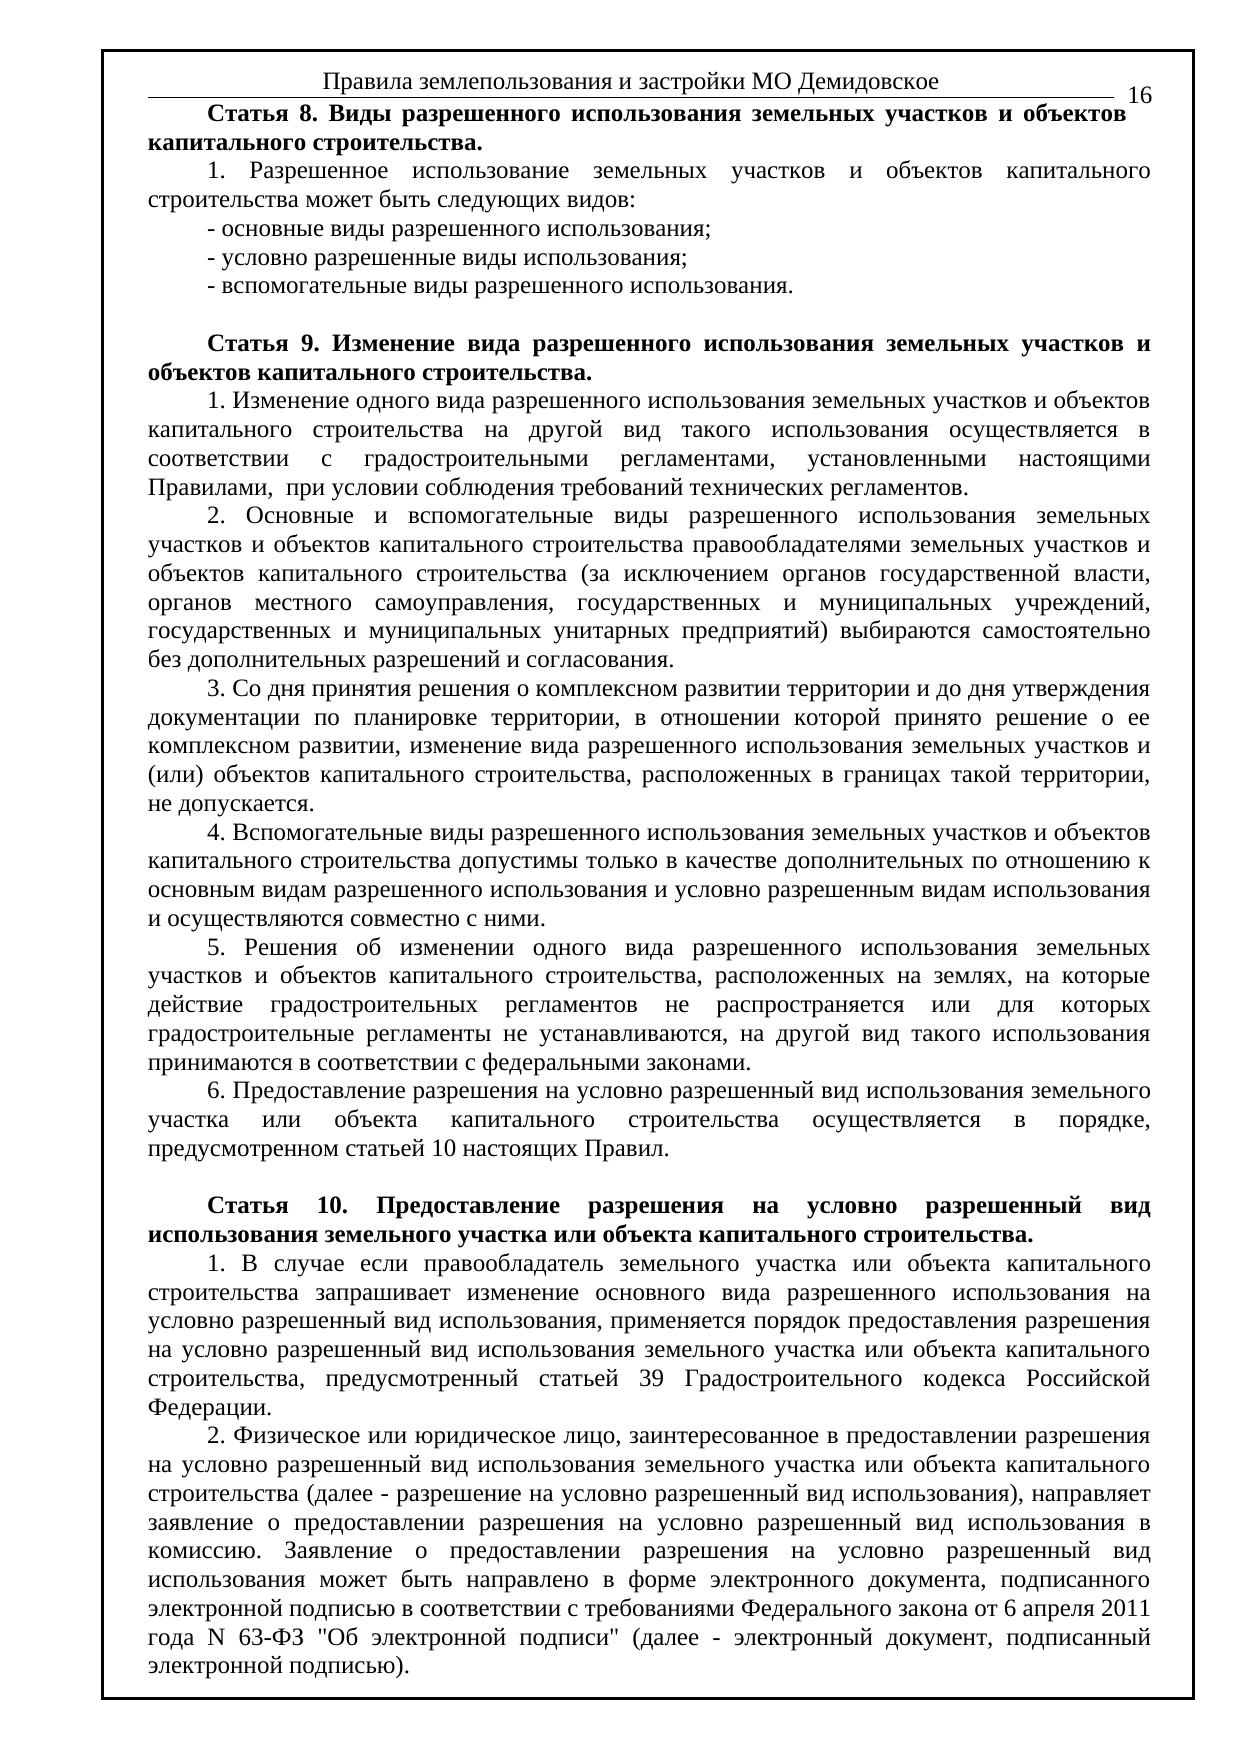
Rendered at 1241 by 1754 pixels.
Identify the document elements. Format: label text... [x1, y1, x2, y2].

text 1. В случае если правообладатель земельного участка или объекта капитального строительства запрашивает изменение основного вида разрешенного использования на условно разрешенный вид использования, применяется порядок предоставления разрешения на условно разрешенный вид использования земельного участка или объекта капитального строительства, предусмотренный статьей 39 Градостроительного кодекса Российской Федерации. [148, 1248, 1152, 1420]
text - вспомогательные виды разрешенного использования. [148, 270, 1152, 299]
text 4. Вспомогательные виды разрешенного использования земельных участков и объектов капитального строительства допустимы только в качестве дополнительных по отношению к основным видам разрешенного использования и условно разрешенным видам использования и осуществляются совместно с ними. [148, 817, 1152, 932]
text 5. Решения об изменении одного вида разрешенного использования земельных участков и объектов капитального строительства, расположенных на землях, на которые действие градостроительных регламентов не распространяется или для которых градостроительные регламенты не устанавливаются, на другой вид такого использования принимаются в соответствии с федеральными законами. [148, 932, 1152, 1075]
text 2. Физическое или юридическое лицо, заинтересованное в предоставлении разрешения на условно разрешенный вид использования земельного участка или объекта капитального строительства (далее - разрешение на условно разрешенный вид использования), направляет заявление о предоставлении разрешения на условно разрешенный вид использования в комиссию. Заявление о предоставлении разрешения на условно разрешенный вид использования может быть направлено в форме электронного документа, подписанного электронной подписью в соответствии с требованиями Федерального закона от 6 апреля 2011 года N 63-ФЗ "Об электронной подписи" (далее - электронный документ, подписанный электронной подписью). [148, 1420, 1152, 1679]
text 3. Со дня принятия решения о комплексном развитии территории и до дня утверждения документации по планировке территории, в отношении которой принято решение о ее комплексном развитии, изменение вида разрешенного использования земельных участков и (или) объектов капитального строительства, расположенных в границах такой территории, не допускается. [148, 673, 1152, 817]
text 1. Изменение одного вида разрешенного использования земельных участков и объектов капитального строительства на другой вид такого использования осуществляется в соответствии с градостроительными регламентами, установленными настоящими Правилами, при условии соблюдения требований технических регламентов. [148, 385, 1152, 500]
text Статья 10. Предоставление разрешения на условно разрешенный вид использования земельного участка или объекта капитального строительства. [148, 1190, 1152, 1248]
text 6. Предоставление разрешения на условно разрешенный вид использования земельного участка или объекта капитального строительства осуществляется в порядке, предусмотренном статьей 10 настоящих Правил. [148, 1075, 1152, 1162]
subtitle Статья 8. Виды разрешенного использования земельных участков и объектов капитального строительства. [148, 98, 1152, 155]
text 1. Разрешенное использование земельных участков и объектов капитального строительства может быть следующих видов: [148, 155, 1152, 213]
text 2. Основные и вспомогательные виды разрешенного использования земельных участков и объектов капитального строительства правообладателями земельных участков и объектов капитального строительства (за исключением органов государственной власти, органов местного самоуправления, государственных и муниципальных учреждений, государственных и муниципальных унитарных предприятий) выбираются самостоятельно без дополнительных разрешений и согласования. [148, 500, 1152, 673]
text - основные виды разрешенного использования; [148, 213, 1152, 242]
text - условно разрешенные виды использования; [148, 242, 1152, 270]
subtitle Статья 9. Изменение вида разрешенного использования земельных участков и объектов капитального строительства. [148, 328, 1152, 385]
